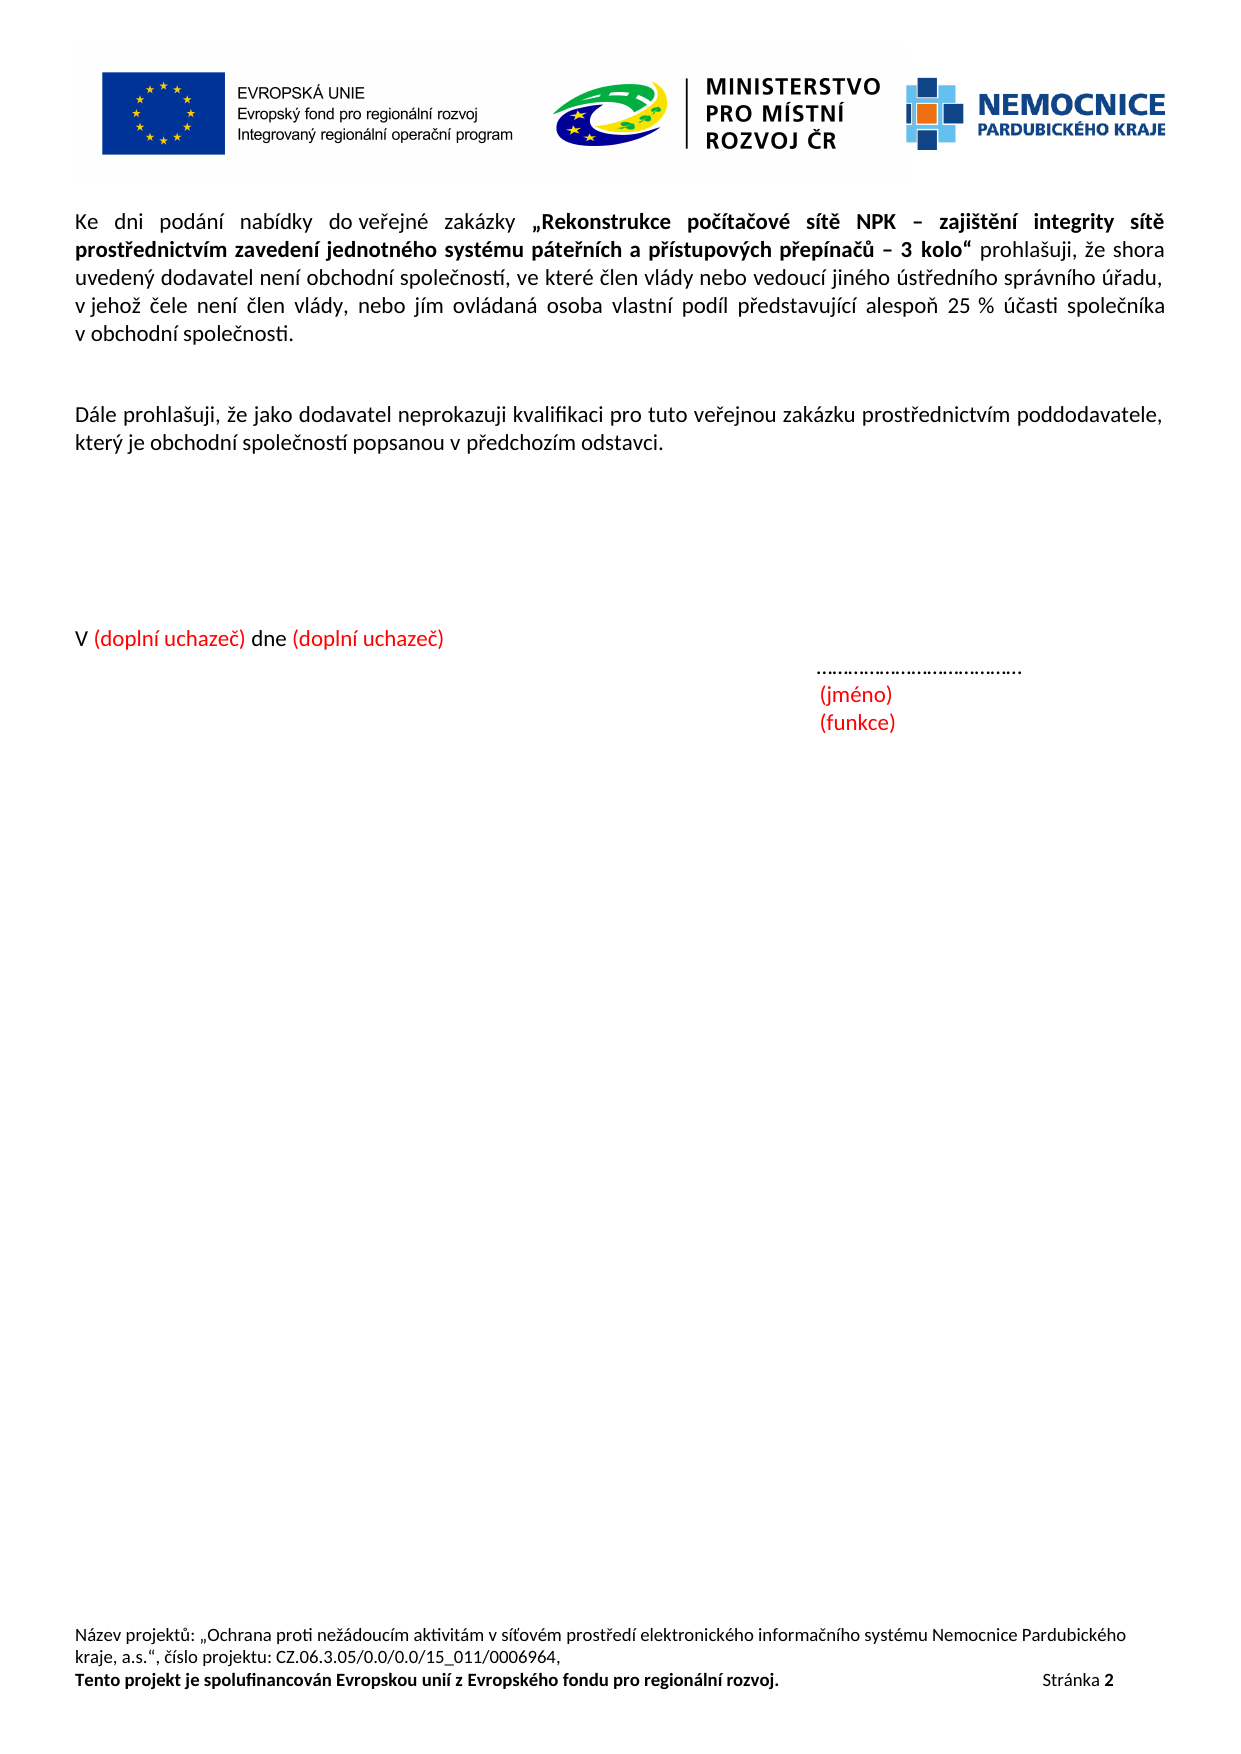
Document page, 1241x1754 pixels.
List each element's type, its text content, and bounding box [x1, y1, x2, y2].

text Dále prohlašuji, že jako dodavatel neprokazuji kvalifikaci pro tuto veřejnou zakázku prostřednictvím poddodavatele, který je obchodní společností popsanou v předchozím odstavci. [75, 400, 1165, 456]
picture [75, 44, 1166, 182]
text Ke dni podání nabídky do veřejné zakázky „Rekonstrukce počítačové sítě NPK – zajištění integrity sítě prostřednictvím zavedení jednotného systému páteřních a přístupových přepínačů – 3 kolo“ prohlašuji, že shora uvedený dodavatel není obchodní společností, ve které člen vlády nebo vedoucí jiného ústředního správního úřadu, v jehož čele není člen vlády, nebo jím ovládaná osoba vlastní podíl představující alespoň 25 % účasti společníka v obchodní společnosti. [75, 207, 1165, 347]
text V (doplní uchazeč) dne (doplní uchazeč) [75, 624, 1165, 652]
text ………………………………… [75, 652, 1165, 680]
text (jméno) [75, 680, 1165, 708]
text (funkce) [75, 708, 1165, 736]
